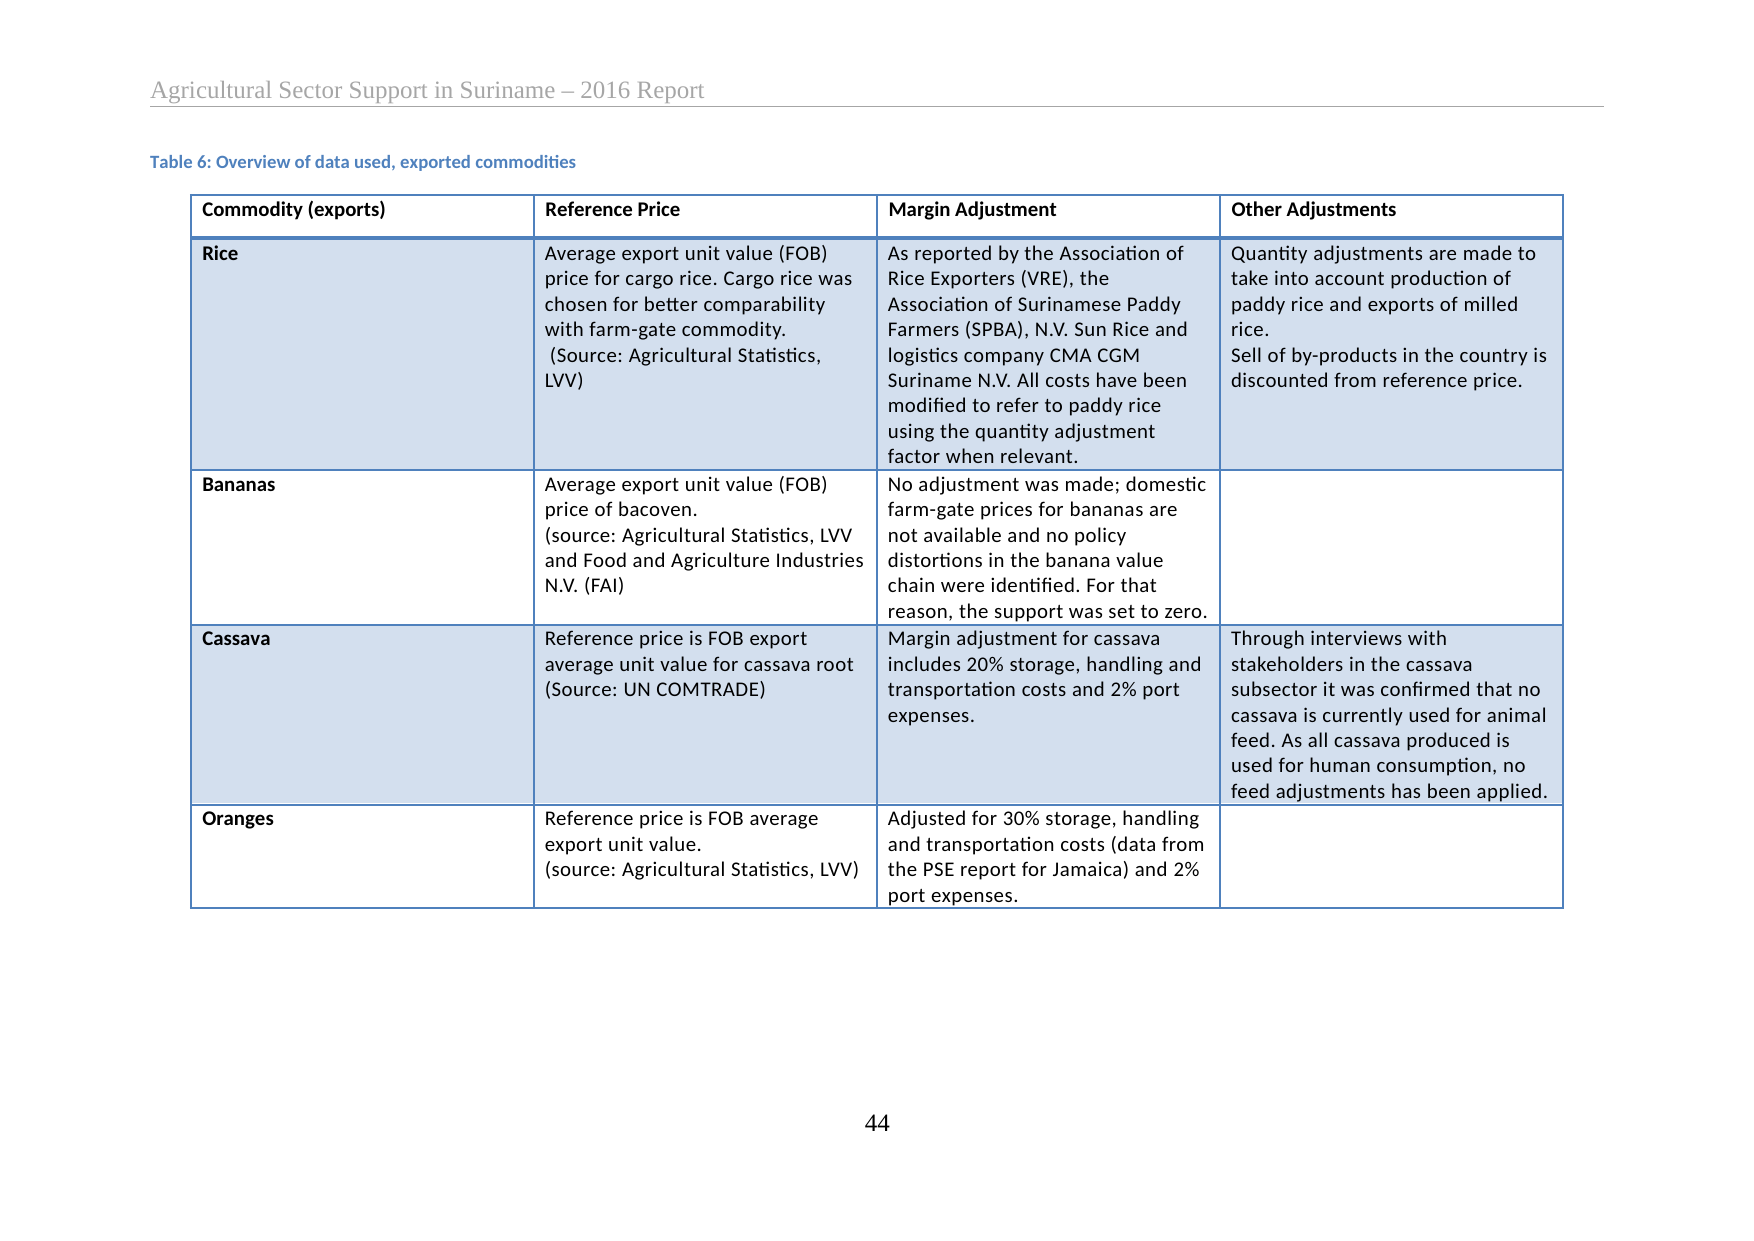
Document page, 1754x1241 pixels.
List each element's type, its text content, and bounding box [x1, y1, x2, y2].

table_cell Average export unit value (FOB) price for cargo rice. Cargo rice was chosen for better comparability with farm-gate commodity. (Source: Agricultural Statistics, LVV) [535, 240, 876, 469]
table_cell As reported by the Association of Rice Exporters (VRE), the Association of Surinamese Paddy Farmers (SPBA), N.V. Sun Rice and logistics company CMA CGM Suriname N.V. All costs have been modified to refer to paddy rice using the quantity adjustment factor when relevant. [878, 240, 1219, 469]
table_header Reference Price [535, 196, 876, 236]
table_cell [1221, 806, 1562, 907]
table_cell Reference price is FOB average export unit value. (source: Agricultural Statistics, LVV) [535, 806, 876, 907]
table_cell Quantity adjustments are made to take into account production of paddy rice and exports of milled rice. Sell of by-products in the country is discounted from reference price. [1221, 240, 1562, 469]
table_cell Bananas [192, 471, 533, 623]
table_header Margin Adjustment [878, 196, 1219, 236]
table_cell [1221, 471, 1562, 623]
table_cell Rice [192, 240, 533, 469]
table_header Other Adjustments [1221, 196, 1562, 236]
table_cell No adjustment was made; domestic farm-gate prices for bananas are not available and no policy distortions in the banana value chain were identified. For that reason, the support was set to zero. [878, 471, 1219, 623]
text Table 6: Overview of data used, exported commodities [150, 150, 1604, 173]
table_cell Cassava [192, 626, 533, 803]
table_cell Reference price is FOB export average unit value for cassava root (Source: UN COMTRADE) [535, 626, 876, 803]
table_cell Adjusted for 30% storage, handling and transportation costs (data from the PSE report for Jamaica) and 2% port expenses. [878, 806, 1219, 907]
table_header Commodity (exports) [192, 196, 533, 236]
table_cell Average export unit value (FOB) price of bacoven. (source: Agricultural Statistics, LVV and Food and Agriculture Industries N.V. (FAI) [535, 471, 876, 623]
table_cell Oranges [192, 806, 533, 907]
table_cell Through interviews with stakeholders in the cassava subsector it was confirmed that no cassava is currently used for animal feed. As all cassava produced is used for human consumption, no feed adjustments has been applied. [1221, 626, 1562, 803]
table_cell Margin adjustment for cassava includes 20% storage, handling and transportation costs and 2% port expenses. [878, 626, 1219, 803]
